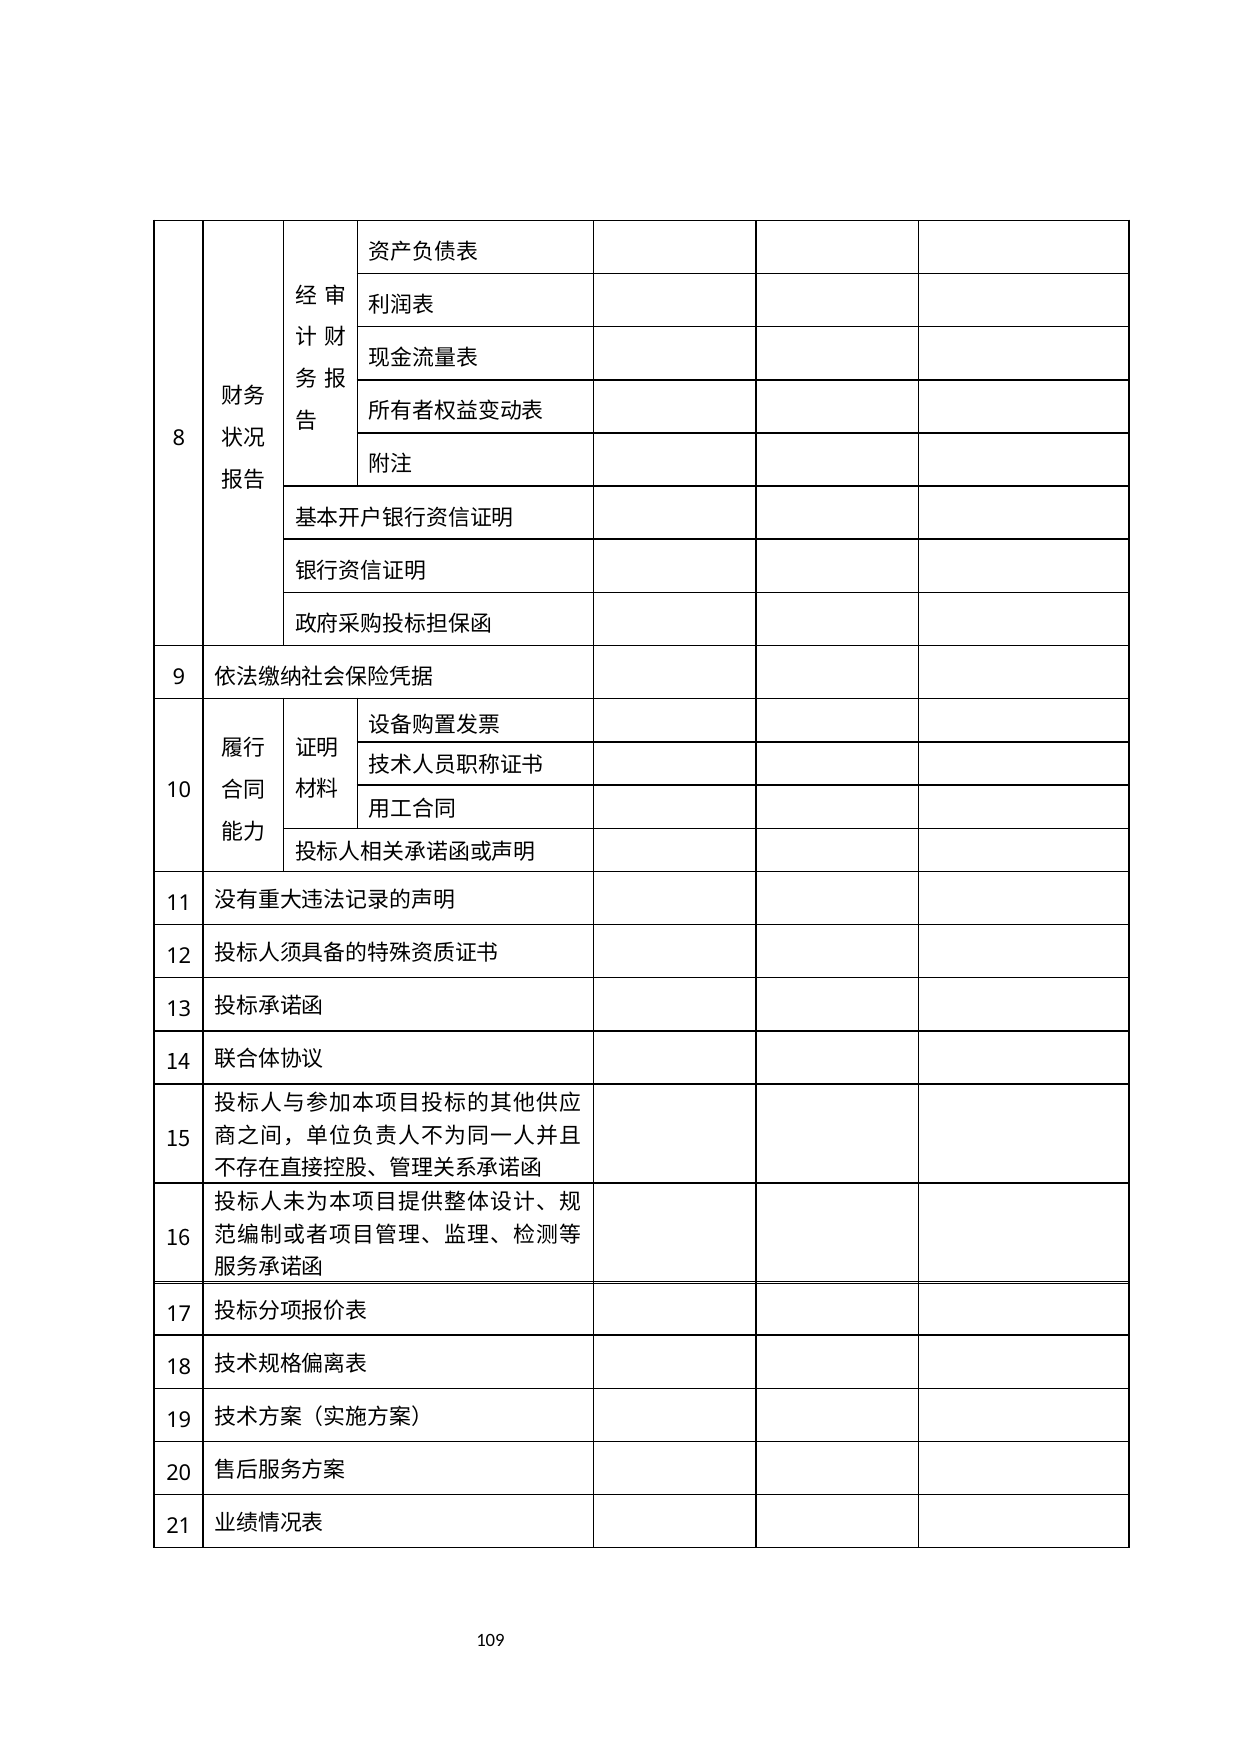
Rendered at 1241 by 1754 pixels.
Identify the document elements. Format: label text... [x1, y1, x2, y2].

table_cell 银行资信证明 [284, 540, 593, 591]
table_cell 用工合同 [358, 786, 593, 827]
table_cell 投标人与参加本项目投标的其他供应商之间，单位负责人不为同一人并且不存在直接控股、管理关系承诺函 [204, 1085, 593, 1182]
table_cell [919, 540, 1128, 591]
table_cell [919, 1085, 1128, 1182]
table_cell 13 [155, 978, 202, 1030]
table_cell 投标人须具备的特殊资质证书 [204, 925, 593, 977]
table_cell [919, 1495, 1128, 1547]
table_cell [757, 1032, 918, 1083]
table_cell [757, 1085, 918, 1182]
table_cell [919, 699, 1128, 741]
table_cell 18 [155, 1336, 202, 1387]
table_cell 14 [155, 1032, 202, 1083]
table_cell [594, 829, 755, 871]
table_cell [594, 1442, 755, 1494]
table_cell [594, 1184, 755, 1281]
table_cell [594, 1389, 755, 1441]
table_cell [757, 487, 918, 538]
table_cell [594, 540, 755, 591]
table_cell [919, 593, 1128, 644]
table_cell [919, 381, 1128, 432]
table_cell [594, 1284, 755, 1334]
table_cell 利润表 [358, 274, 593, 326]
table_cell 财务状况报告 [204, 221, 283, 644]
table_cell [757, 829, 918, 871]
table_cell [757, 434, 918, 485]
table_cell [757, 593, 918, 644]
table_cell [757, 1495, 918, 1547]
table_cell [757, 1442, 918, 1494]
table_cell [594, 743, 755, 784]
table_cell [757, 646, 918, 698]
table_cell 依法缴纳社会保险凭据 [204, 646, 593, 698]
table_cell [594, 221, 755, 273]
table_cell [594, 1336, 755, 1387]
table_cell 现金流量表 [358, 327, 593, 379]
table_cell [919, 434, 1128, 485]
table_cell 业绩情况表 [204, 1495, 593, 1547]
table_cell 没有重大违法记录的声明 [204, 872, 593, 924]
table_cell 10 [155, 699, 202, 871]
table_cell 12 [155, 925, 202, 977]
table_cell [919, 743, 1128, 784]
table_cell [594, 593, 755, 644]
table_cell [594, 327, 755, 379]
table_cell [594, 1495, 755, 1547]
table_cell [594, 978, 755, 1030]
table_cell 所有者权益变动表 [358, 381, 593, 432]
table_cell 21 [155, 1495, 202, 1547]
table_cell 政府采购投标担保函 [284, 593, 593, 644]
table_cell [757, 274, 918, 326]
table_cell [919, 1389, 1128, 1441]
table_cell 附注 [358, 434, 593, 485]
table_cell 11 [155, 872, 202, 924]
table_cell [757, 327, 918, 379]
table_cell 设备购置发票 [358, 699, 593, 741]
table_cell [757, 1284, 918, 1334]
table_cell [919, 978, 1128, 1030]
table_cell 20 [155, 1442, 202, 1494]
table_cell [757, 1389, 918, 1441]
table_cell [919, 1442, 1128, 1494]
table_cell 技术方案（实施方案） [204, 1389, 593, 1441]
table_cell [919, 646, 1128, 698]
table_cell 17 [155, 1284, 202, 1334]
table_cell [919, 487, 1128, 538]
table_cell 技术人员职称证书 [358, 743, 593, 784]
table_cell [919, 221, 1128, 273]
table_cell [919, 327, 1128, 379]
table_cell 投标分项报价表 [204, 1284, 593, 1334]
table_cell [757, 540, 918, 591]
table_cell [757, 872, 918, 924]
table_cell [757, 381, 918, 432]
table_cell 基本开户银行资信证明 [284, 487, 593, 538]
table_cell [594, 487, 755, 538]
table_cell 履行合同能力 [204, 699, 283, 871]
table_cell [919, 829, 1128, 871]
table_cell [919, 274, 1128, 326]
table_cell [919, 925, 1128, 977]
table_cell [919, 1184, 1128, 1281]
table_cell [594, 434, 755, 485]
table_cell [919, 786, 1128, 827]
table_cell [919, 1336, 1128, 1387]
table_cell 联合体协议 [204, 1032, 593, 1083]
table_cell [919, 1032, 1128, 1083]
table_cell [919, 872, 1128, 924]
table_cell [757, 699, 918, 741]
table_cell [757, 925, 918, 977]
table_cell 资产负债表 [358, 221, 593, 273]
table_cell [594, 274, 755, 326]
table_cell [594, 786, 755, 827]
table_cell [757, 1336, 918, 1387]
table_cell 投标人未为本项目提供整体设计、规范编制或者项目管理、监理、检测等服务承诺函 [204, 1184, 593, 1281]
table_cell 15 [155, 1085, 202, 1182]
table_cell 技术规格偏离表 [204, 1336, 593, 1387]
table_cell 投标人相关承诺函或声明 [284, 829, 593, 871]
table_cell 证明材料 [284, 699, 357, 827]
table_cell 售后服务方案 [204, 1442, 593, 1494]
table_cell [757, 221, 918, 273]
table_cell [594, 1085, 755, 1182]
table_cell [757, 1184, 918, 1281]
table_cell [757, 978, 918, 1030]
table_cell [594, 925, 755, 977]
table_cell 19 [155, 1389, 202, 1441]
table_cell [757, 743, 918, 784]
table_cell 8 [155, 221, 202, 644]
table_cell 16 [155, 1184, 202, 1281]
table_cell 经审计财务报告 [284, 221, 357, 485]
table_cell [594, 872, 755, 924]
table_cell [757, 786, 918, 827]
table_cell [594, 381, 755, 432]
table_cell [594, 646, 755, 698]
table_cell [594, 699, 755, 741]
table_cell 9 [155, 646, 202, 698]
table_cell [594, 1032, 755, 1083]
table_cell 投标承诺函 [204, 978, 593, 1030]
table_cell [919, 1284, 1128, 1334]
